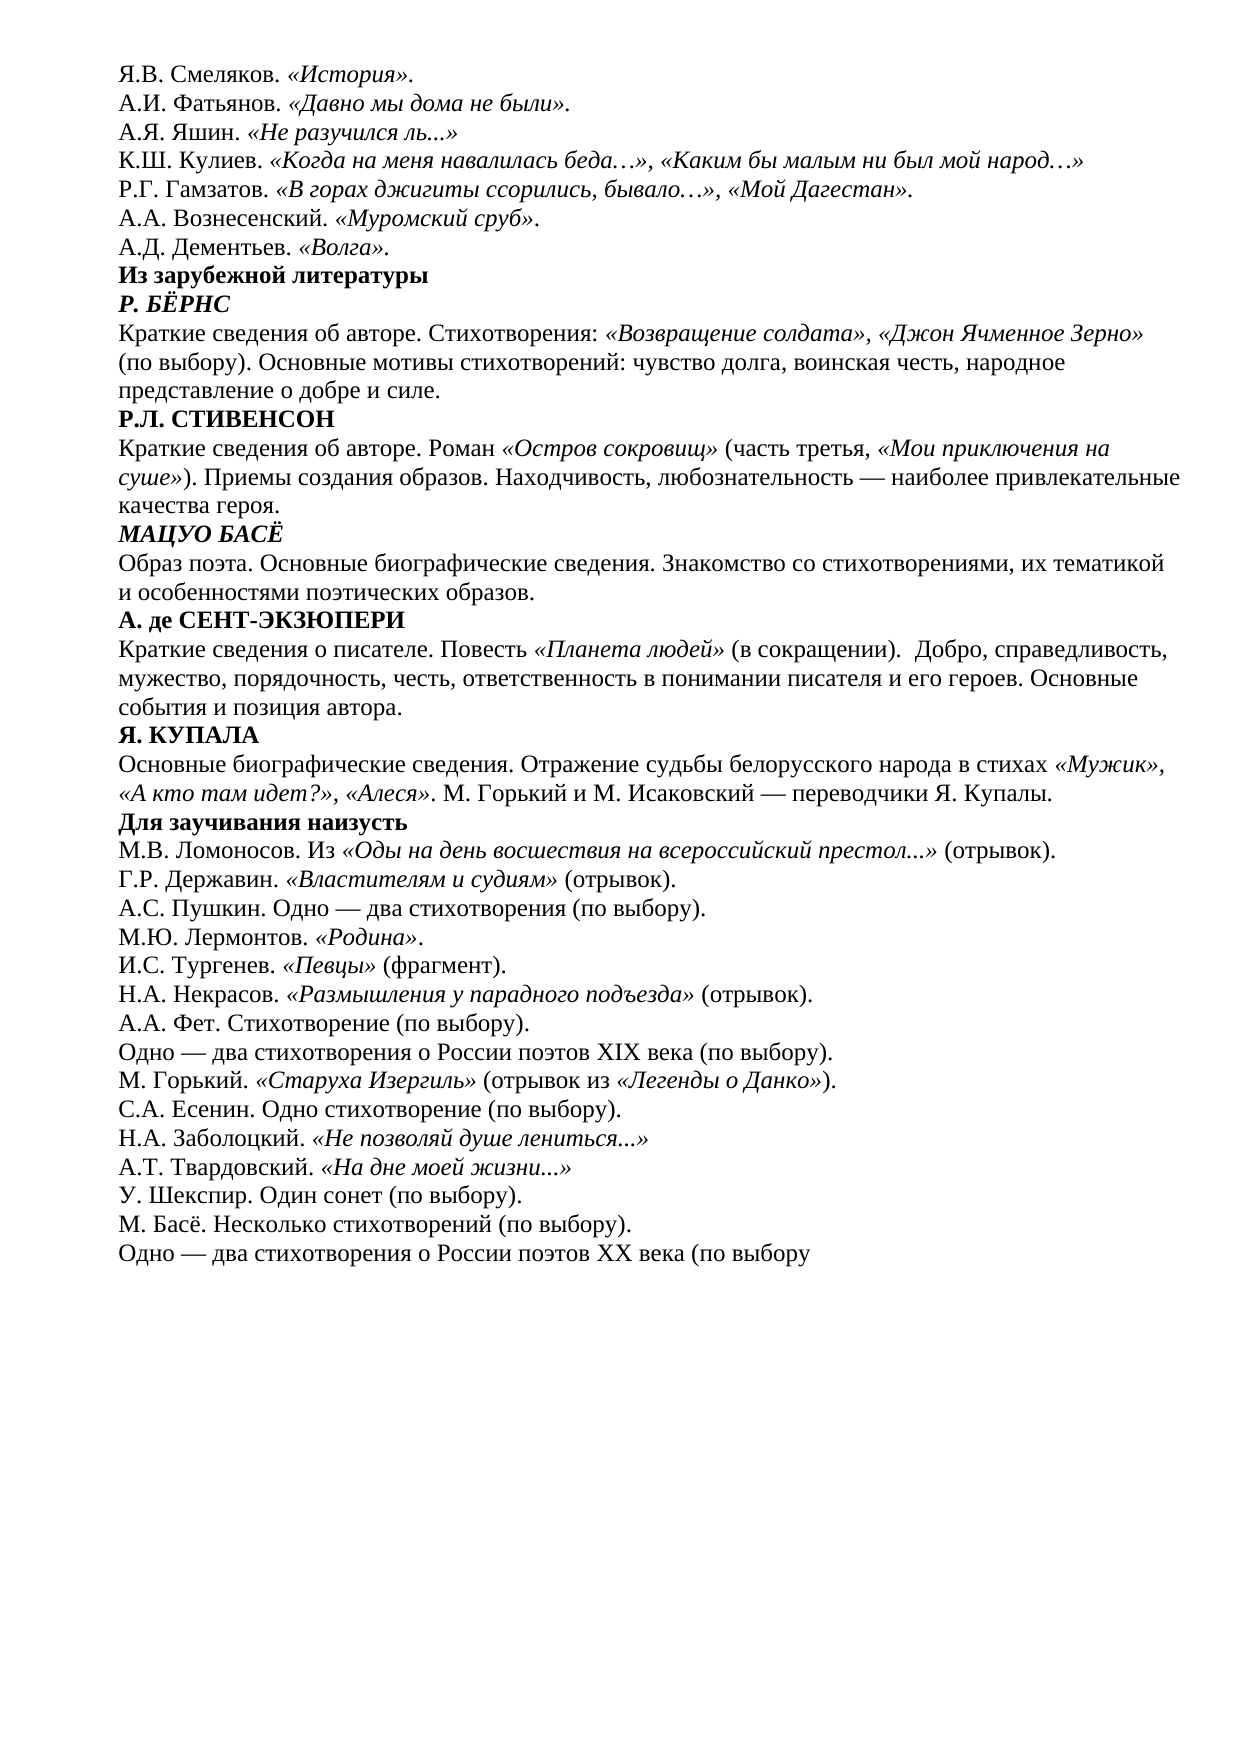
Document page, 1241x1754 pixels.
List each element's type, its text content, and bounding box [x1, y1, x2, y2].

text А.Д. Дементьев. «Волга». [118, 232, 1181, 260]
text А.И. Фатьянов. «Давно мы дома не были». [118, 88, 1181, 117]
text Г.Р. Державин. «Властителям и судиям» (отрывок). [118, 864, 1181, 893]
text С.А. Есенин. Одно стихотворение (по выбору). [118, 1094, 1181, 1123]
text Из зарубежной литературы [118, 260, 1181, 289]
text Краткие сведения о писателе. Повесть «Планета людей» (в сокращении). Добро, справедливость, мужество, порядочность, честь, ответственность в понимании писателя и его героев. Основные события и позиция автора. [118, 634, 1181, 720]
text А.Я. Яшин. «Не разучился ль...» [118, 117, 1181, 145]
text Одно — два стихотворения о России поэтов XIX века (по выбору). [118, 1037, 1181, 1065]
text Одно — два стихотворения о России поэтов XX века (по выбору [118, 1238, 1181, 1267]
text А.А. Фет. Стихотворение (по выбору). [118, 1008, 1181, 1037]
text М.В. Ломоносов. Из «Оды на день восшествия на всероссийский престол...» (отрывок). [118, 835, 1181, 864]
text Для заучивания наизусть [118, 807, 1181, 835]
text М. Горький. «Старуха Изергиль» (отрывок из «Легенды о Данко»). [118, 1065, 1181, 1094]
text Н.А. Заболоцкий. «Не позволяй душе лениться...» [118, 1123, 1181, 1152]
text Н.А. Некрасов. «Размышления у парадного подъезда» (отрывок). [118, 979, 1181, 1008]
text К.Ш. Кулиев. «Когда на меня навалилась беда…», «Каким бы малым ни был мой народ…» [118, 145, 1181, 174]
text М.Ю. Лермонтов. «Родина». [118, 922, 1181, 950]
text Краткие сведения об авторе. Стихотворения: «Возвращение солдата», «Джон Ячменное Зерно» (по выбору). Основные мотивы стихотворений: чувство долга, воинская честь, народное представление о добре и силе. [118, 318, 1181, 404]
text Основные биографические сведения. Отражение судьбы белорусского народа в стихах «Мужик», «А кто там идет?», «Алеся». М. Горький и М. Исаковский — переводчики Я. Купалы. [118, 749, 1181, 807]
text А.Т. Твардовский. «На дне моей жизни...» [118, 1152, 1181, 1180]
text А.А. Вознесенский. «Муромский сруб». [118, 203, 1181, 232]
text М. Басё. Несколько стихотворений (по выбору). [118, 1209, 1181, 1238]
text МАЦУО БАСЁ [118, 519, 1181, 548]
text Р.Л. СТИВЕНСОН [118, 404, 1181, 433]
text Я.В. Смеляков. «История». [118, 59, 1181, 88]
text И.С. Тургенев. «Певцы» (фрагмент). [118, 950, 1181, 979]
text А.С. Пушкин. Одно — два стихотворения (по выбору). [118, 893, 1181, 922]
text Р.Г. Гамзатов. «В горах джигиты ссорились, бывало…», «Мой Дагестан». [118, 174, 1181, 203]
text А. де СЕНТ-ЭКЗЮПЕРИ [118, 605, 1181, 634]
text Р. БЁРНС [118, 289, 1181, 318]
text Краткие сведения об авторе. Роман «Остров сокровищ» (часть третья, «Мои приключения на суше»). Приемы создания образов. Находчивость, любознательность — наиболее привлекательные качества героя. [118, 433, 1181, 519]
text Образ поэта. Основные биографические сведения. Знакомство со стихотворениями, их тематикой и особенностями поэтических образов. [118, 548, 1181, 605]
text У. Шекспир. Один сонет (по выбору). [118, 1180, 1181, 1209]
text Я. КУПАЛА [118, 720, 1181, 749]
